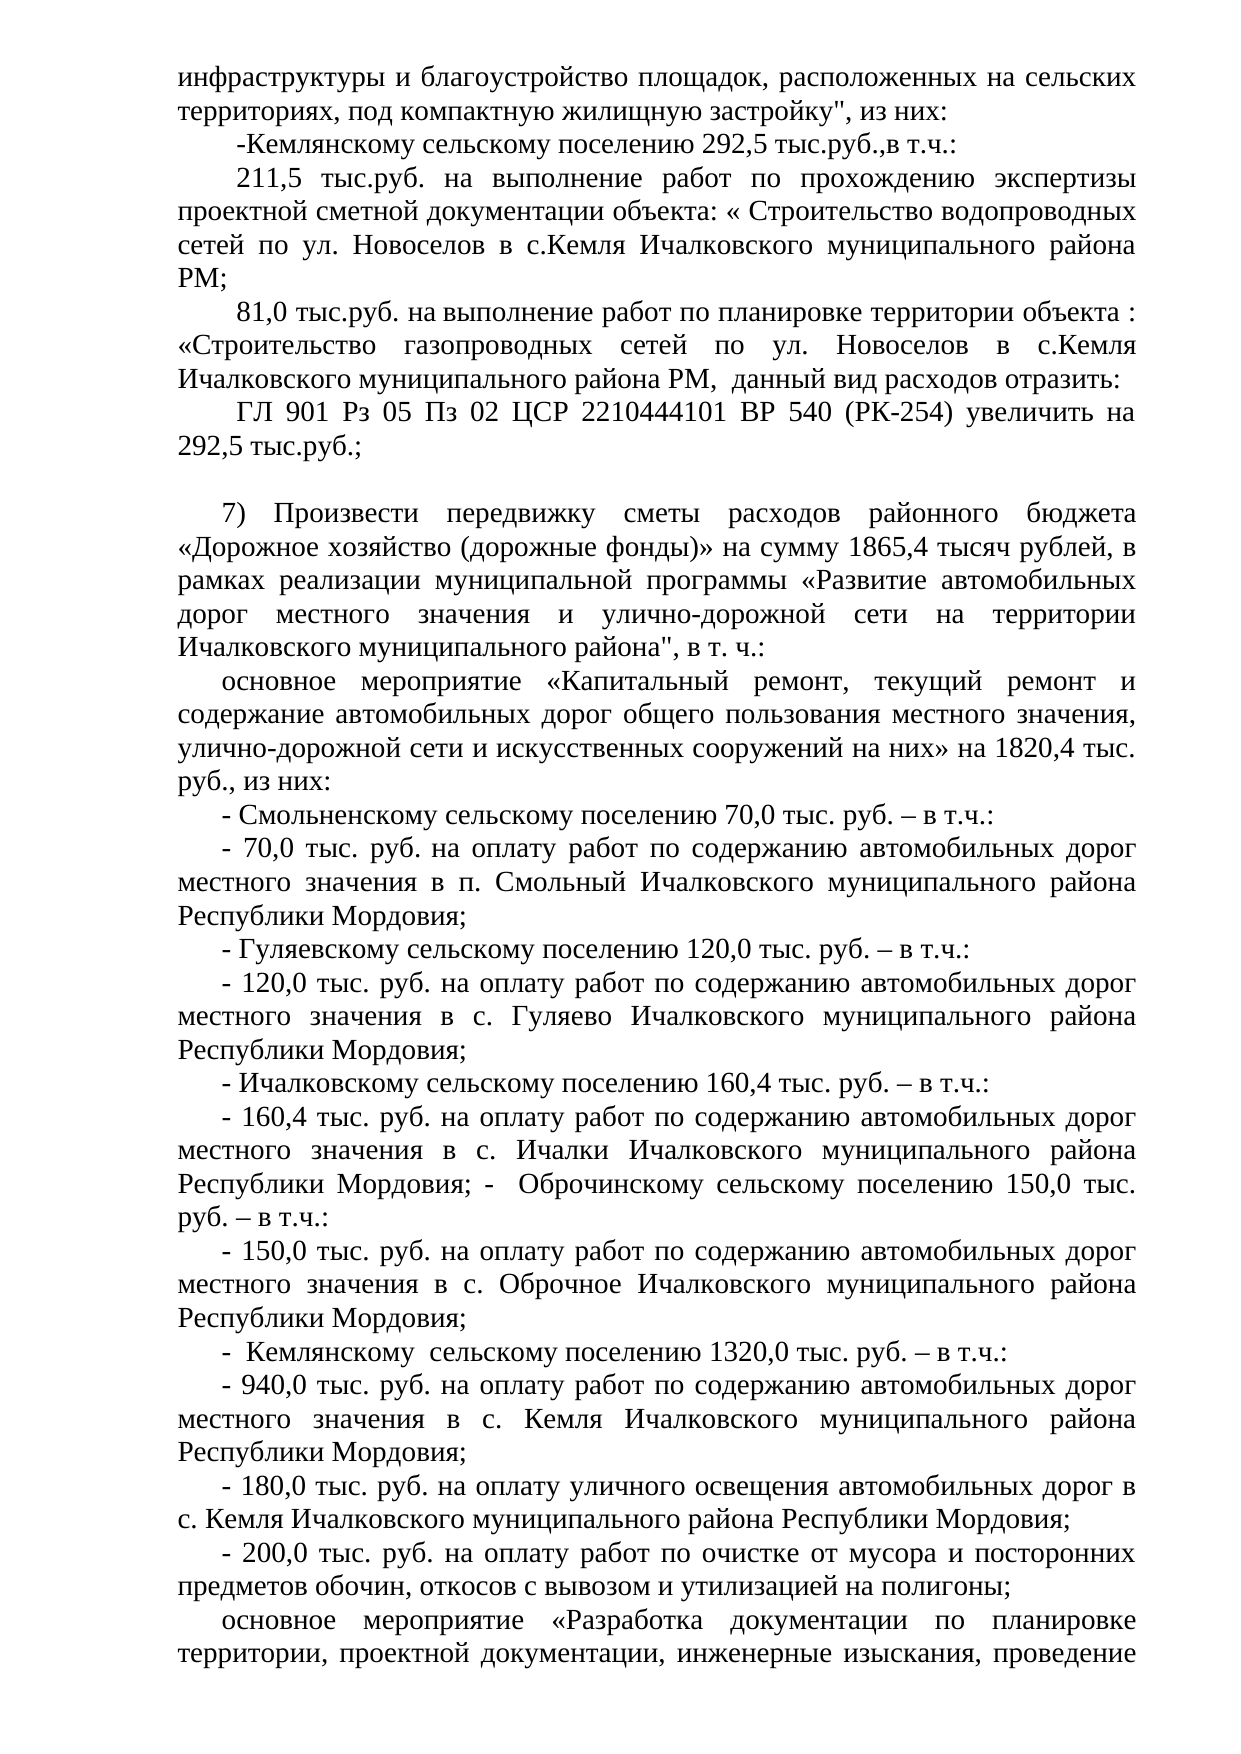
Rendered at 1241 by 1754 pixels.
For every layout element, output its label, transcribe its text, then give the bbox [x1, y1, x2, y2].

text - 160,4 тыс. руб. на оплату работ по содержанию автомобильных дорог местного значения в c. Ичалки Ичалковского муниципального района Республики Мордовия; - Оброчинскому сельскому поселению 150,0 тыс. руб. – в т.ч.: [177, 1099, 1137, 1233]
text - 200,0 тыс. руб. на оплату работ по очистке от мусора и посторонних предметов обочин, откосов с вывозом и утилизацией на полигоны; [177, 1535, 1137, 1602]
text -Кемлянскому сельскому поселению 292,5 тыс.руб.,в т.ч.: [177, 126, 1137, 160]
text 81,0 тыс.руб. на выполнение работ по планировке территории объекта : «Строительство газопроводных сетей по ул. Новоселов в с.Кемля Ичалковского муниципального района РМ, данный вид расходов отразить: [177, 294, 1137, 394]
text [177, 59, 1137, 126]
text - 70,0 тыс. руб. на оплату работ по содержанию автомобильных дорог местного значения в п. Смольный Ичалковского муниципального района Республики Мордовия; [177, 831, 1137, 931]
text - 180,0 тыс. руб. на оплату уличного освещения автомобильных дорог в с. Кемля Ичалковского муниципального района Республики Мордовия; [177, 1468, 1137, 1535]
text - Гуляевскому сельскому поселению 120,0 тыс. руб. – в т.ч.: [177, 931, 1137, 965]
text основное мероприятие «Капитальный ремонт, текущий ремонт и содержание автомобильных дорог общего пользования местного значения, улично-дорожной сети и искусственных сооружений на них» на 1820,4 тыс. руб., из них: [177, 663, 1137, 797]
text 7) Произвести передвижку сметы расходов районного бюджета «Дорожное хозяйство (дорожные фонды)» на сумму 1865,4 тысяч рублей, в рамках реализации муниципальной программы «Развитие автомобильных дорог местного значения и улично-дорожной сети на территории Ичалковского муниципального района", в т. ч.: [177, 495, 1137, 663]
text - Кемлянскому сельскому поселению 1320,0 тыс. руб. – в т.ч.: [177, 1334, 1137, 1367]
text - Ичалковскому сельскому поселению 160,4 тыс. руб. – в т.ч.: [177, 1065, 1137, 1099]
text ГЛ 901 Рз 05 Пз 02 ЦСР 2210444101 ВР 540 (РК-254) увеличить на 292,5 тыс.руб.; [177, 394, 1137, 462]
text - Смольненскому сельскому поселению 70,0 тыс. руб. – в т.ч.: [177, 797, 1137, 831]
text - 120,0 тыс. руб. на оплату работ по содержанию автомобильных дорог местного значения в с. Гуляево Ичалковского муниципального района Республики Мордовия; [177, 965, 1137, 1065]
text 211,5 тыс.руб. на выполнение работ по прохождению экспертизы проектной сметной документации объекта: « Строительство водопроводных сетей по ул. Новоселов в с.Кемля Ичалковского муниципального района РМ; [177, 160, 1137, 294]
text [177, 1602, 1137, 1669]
text - 940,0 тыс. руб. на оплату работ по содержанию автомобильных дорог местного значения в с. Кемля Ичалковского муниципального района Республики Мордовия; [177, 1367, 1137, 1468]
text - 150,0 тыс. руб. на оплату работ по содержанию автомобильных дорог местного значения в с. Оброчное Ичалковского муниципального района Республики Мордовия; [177, 1233, 1137, 1334]
